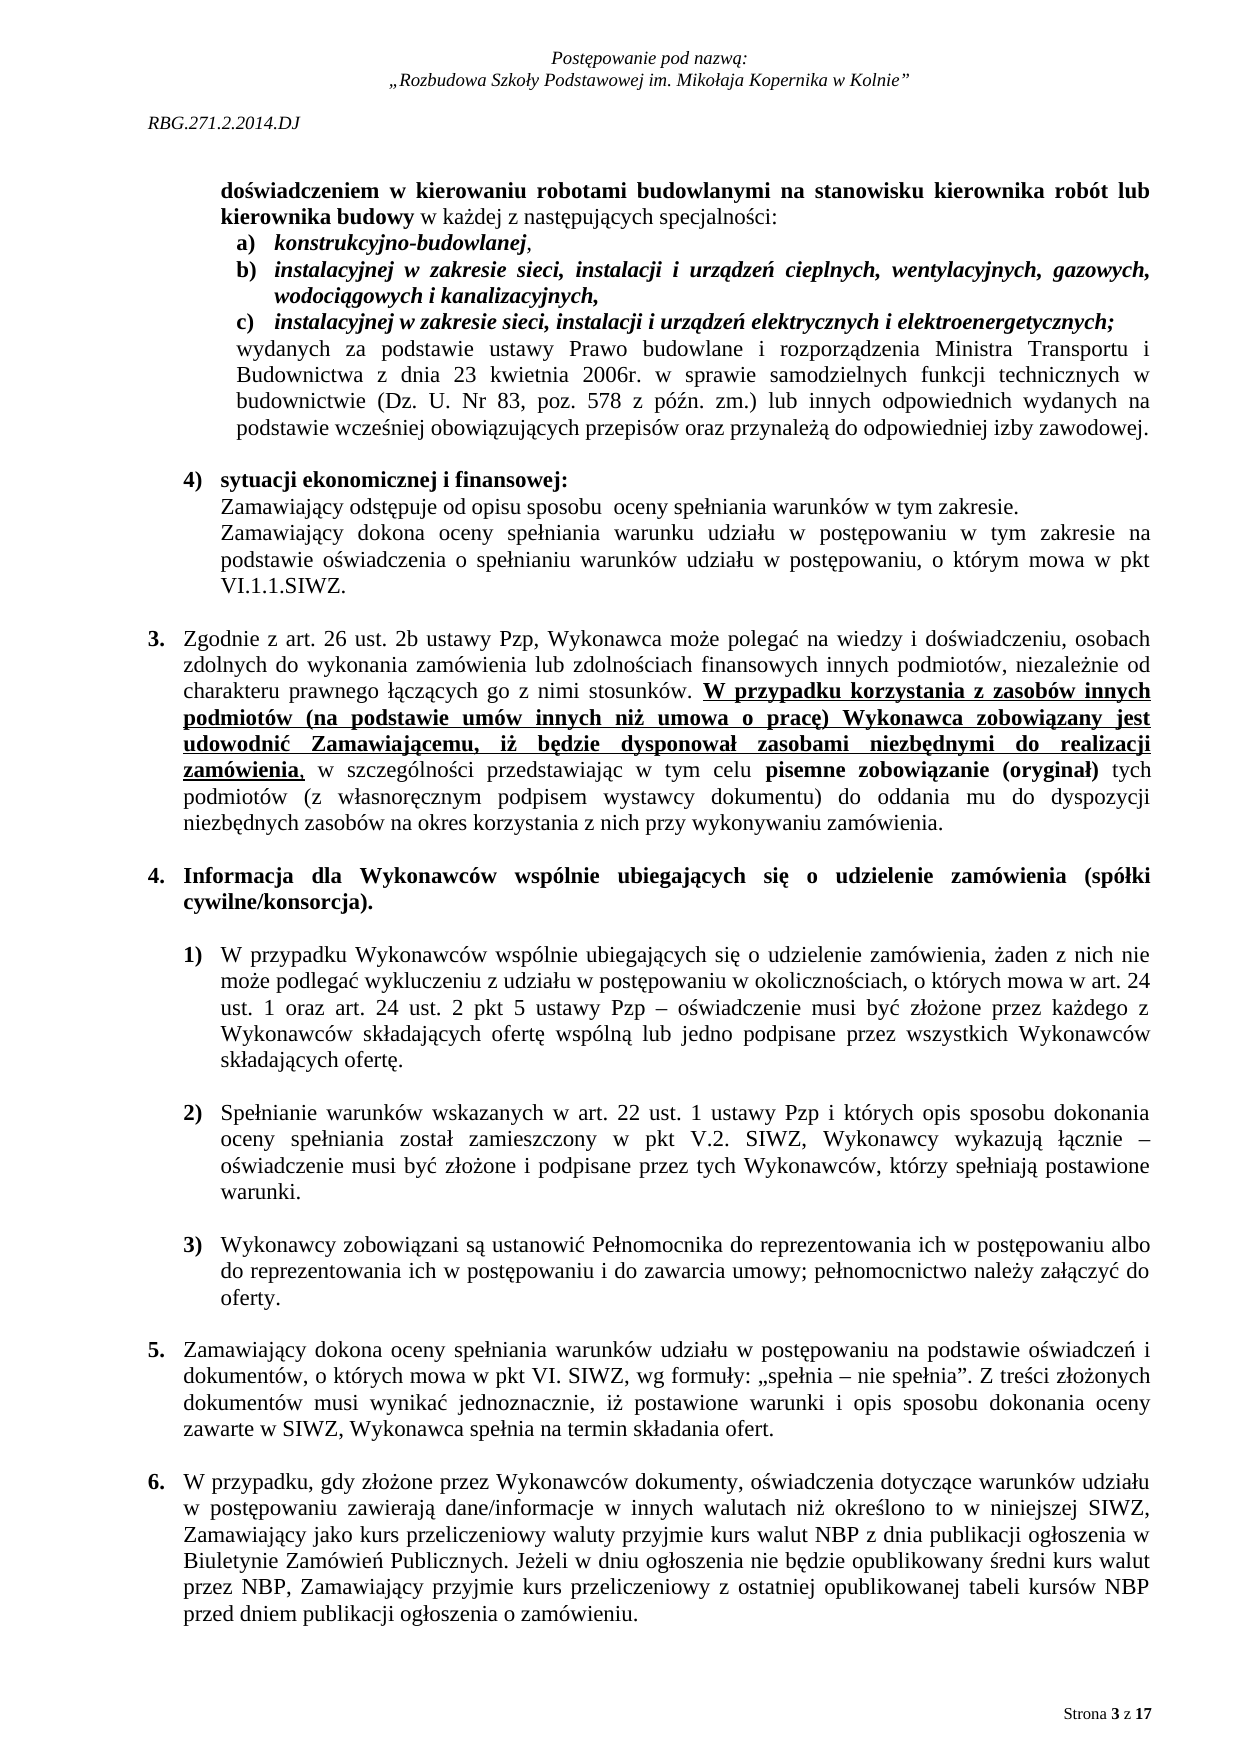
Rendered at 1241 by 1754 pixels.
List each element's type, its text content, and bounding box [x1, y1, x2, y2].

list konstrukcyjno-budowlanej, [236, 229, 1152, 256]
list Zgodnie z art. 26 ust. 2b ustawy Pzp, Wykonawca może polegać na wiedzy i doświadczeniu, osobach zdolnych do wykonania zamówienia lub zdolnościach finansowych innych podmiotów, niezależnie od charakteru prawnego łączących go z nimi stosunków. W przypadku korzystania z zasobów innych podmiotów (na podstawie umów innych niż umowa o pracę) Wykonawca zobowiązany jest udowodnić Zamawiającemu, iż będzie dysponował zasobami niezbędnymi do realizacji zamówienia, w szczególności przedstawiając w tym celu pisemne zobowiązanie (oryginał) tych podmiotów (z własnoręcznym podpisem wystawcy dokumentu) do oddania mu do dyspozycji niezbędnych zasobów na okres korzystania z nich przy wykonywaniu zamówienia. [148, 625, 1152, 836]
list Zamawiający dokona oceny spełniania warunków udziału w postępowaniu na podstawie oświadczeń i dokumentów, o których mowa w pkt VI. SIWZ, wg formuły: „spełnia – nie spełnia”. Z treści złożonych dokumentów musi wynikać jednoznacznie, iż postawione warunki i opis sposobu dokonania oceny zawarte w SIWZ, Wykonawca spełnia na termin składania ofert. [148, 1336, 1152, 1442]
list sytuacji ekonomicznej i finansowej: [183, 467, 1152, 493]
list Spełnianie warunków wskazanych w art. 22 ust. 1 ustawy Pzp i których opis sposobu dokonania oceny spełniania został zamieszczony w pkt V.2. SIWZ, Wykonawcy wykazują łącznie – oświadczenie musi być złożone i podpisane przez tych Wykonawców, którzy spełniają postawione warunki. [183, 1099, 1152, 1204]
list W przypadku, gdy złożone przez Wykonawców dokumenty, oświadczenia dotyczące warunków udziału w postępowaniu zawierają dane/informacje w innych walutach niż określono to w niniejszej SIWZ, Zamawiający jako kurs przeliczeniowy waluty przyjmie kurs walut NBP z dnia publikacji ogłoszenia w Biuletynie Zamówień Publicznych. Jeżeli w dniu ogłoszenia nie będzie opublikowany średni kurs walut przez NBP, Zamawiający przyjmie kurs przeliczeniowy z ostatniej opublikowanej tabeli kursów NBP przed dniem publikacji ogłoszenia o zamówieniu. [148, 1468, 1152, 1626]
list W przypadku Wykonawców wspólnie ubiegających się o udzielenie zamówienia, żaden z nich nie może podlegać wykluczeniu z udziału w postępowaniu w okolicznościach, o których mowa w art. 24 ust. 1 oraz art. 24 ust. 2 pkt 5 ustawy Pzp – oświadczenie musi być złożone przez każdego z Wykonawców składających ofertę wspólną lub jedno podpisane przez wszystkich Wykonawców składających ofertę. [183, 941, 1152, 1073]
list instalacyjnej w zakresie sieci, instalacji i urządzeń elektrycznych i elektroenergetycznych; [236, 308, 1152, 335]
list instalacyjnej w zakresie sieci, instalacji i urządzeń cieplnych, wentylacyjnych, gazowych, wodociągowych i kanalizacyjnych, [236, 256, 1152, 308]
list Wykonawcy zobowiązani są ustanowić Pełnomocnika do reprezentowania ich w postępowaniu albo do reprezentowania ich w postępowaniu i do zawarcia umowy; pełnomocnictwo należy załączyć do oferty. [183, 1231, 1152, 1310]
text wydanych za podstawie ustawy Prawo budowlane i rozporządzenia Ministra Transportu i Budownictwa z dnia 23 kwietnia 2006r. w sprawie samodzielnych funkcji technicznych w budownictwie (Dz. U. Nr 83, poz. 578 z późn. zm.) lub innych odpowiednich wydanych na podstawie wcześniej obowiązujących przepisów oraz przynależą do odpowiedniej izby zawodowej. [236, 335, 1152, 440]
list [220, 177, 1152, 229]
list Informacja dla Wykonawców wspólnie ubiegających się o udzielenie zamówienia (spółki cywilne/konsorcja). [148, 862, 1152, 914]
list Zamawiający odstępuje od opisu sposobu oceny spełniania warunków w tym zakresie. [220, 493, 1152, 519]
